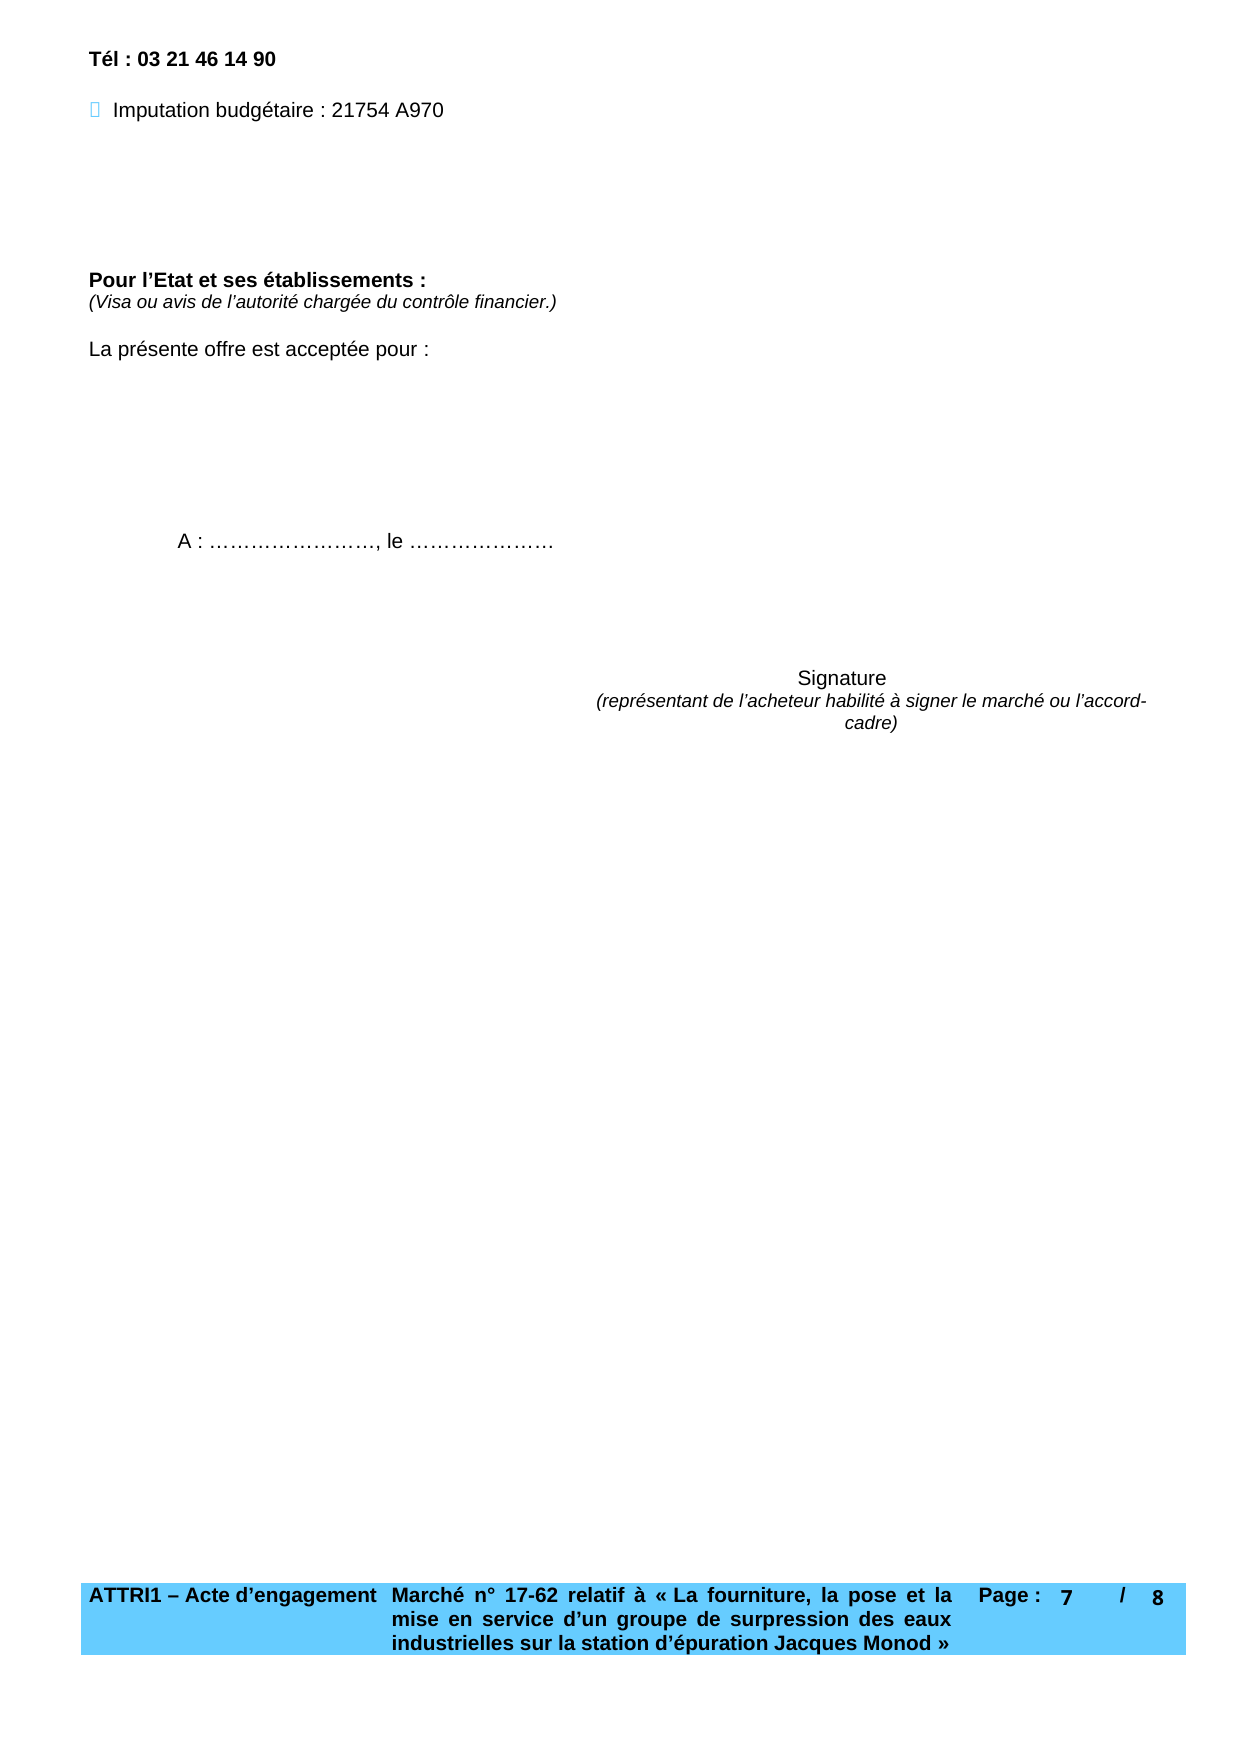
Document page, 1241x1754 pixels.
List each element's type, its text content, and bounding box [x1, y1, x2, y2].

text  Imputation budgétaire : 21754 A970 [89, 95, 1152, 124]
text (Visa ou avis de l’autorité chargée du contrôle financier.) [89, 291, 1152, 313]
text A : ……………………, le ………………… [89, 528, 1152, 552]
text Tél : 03 21 46 14 90 [89, 47, 1152, 71]
text La présente offre est acceptée pour : [89, 337, 1152, 361]
text (représentant de l’acheteur habilité à signer le marché ou l’accord-cadre) [591, 690, 1152, 733]
text Signature [797, 666, 1152, 690]
text Pour l’Etat et ses établissements : [89, 267, 1152, 291]
